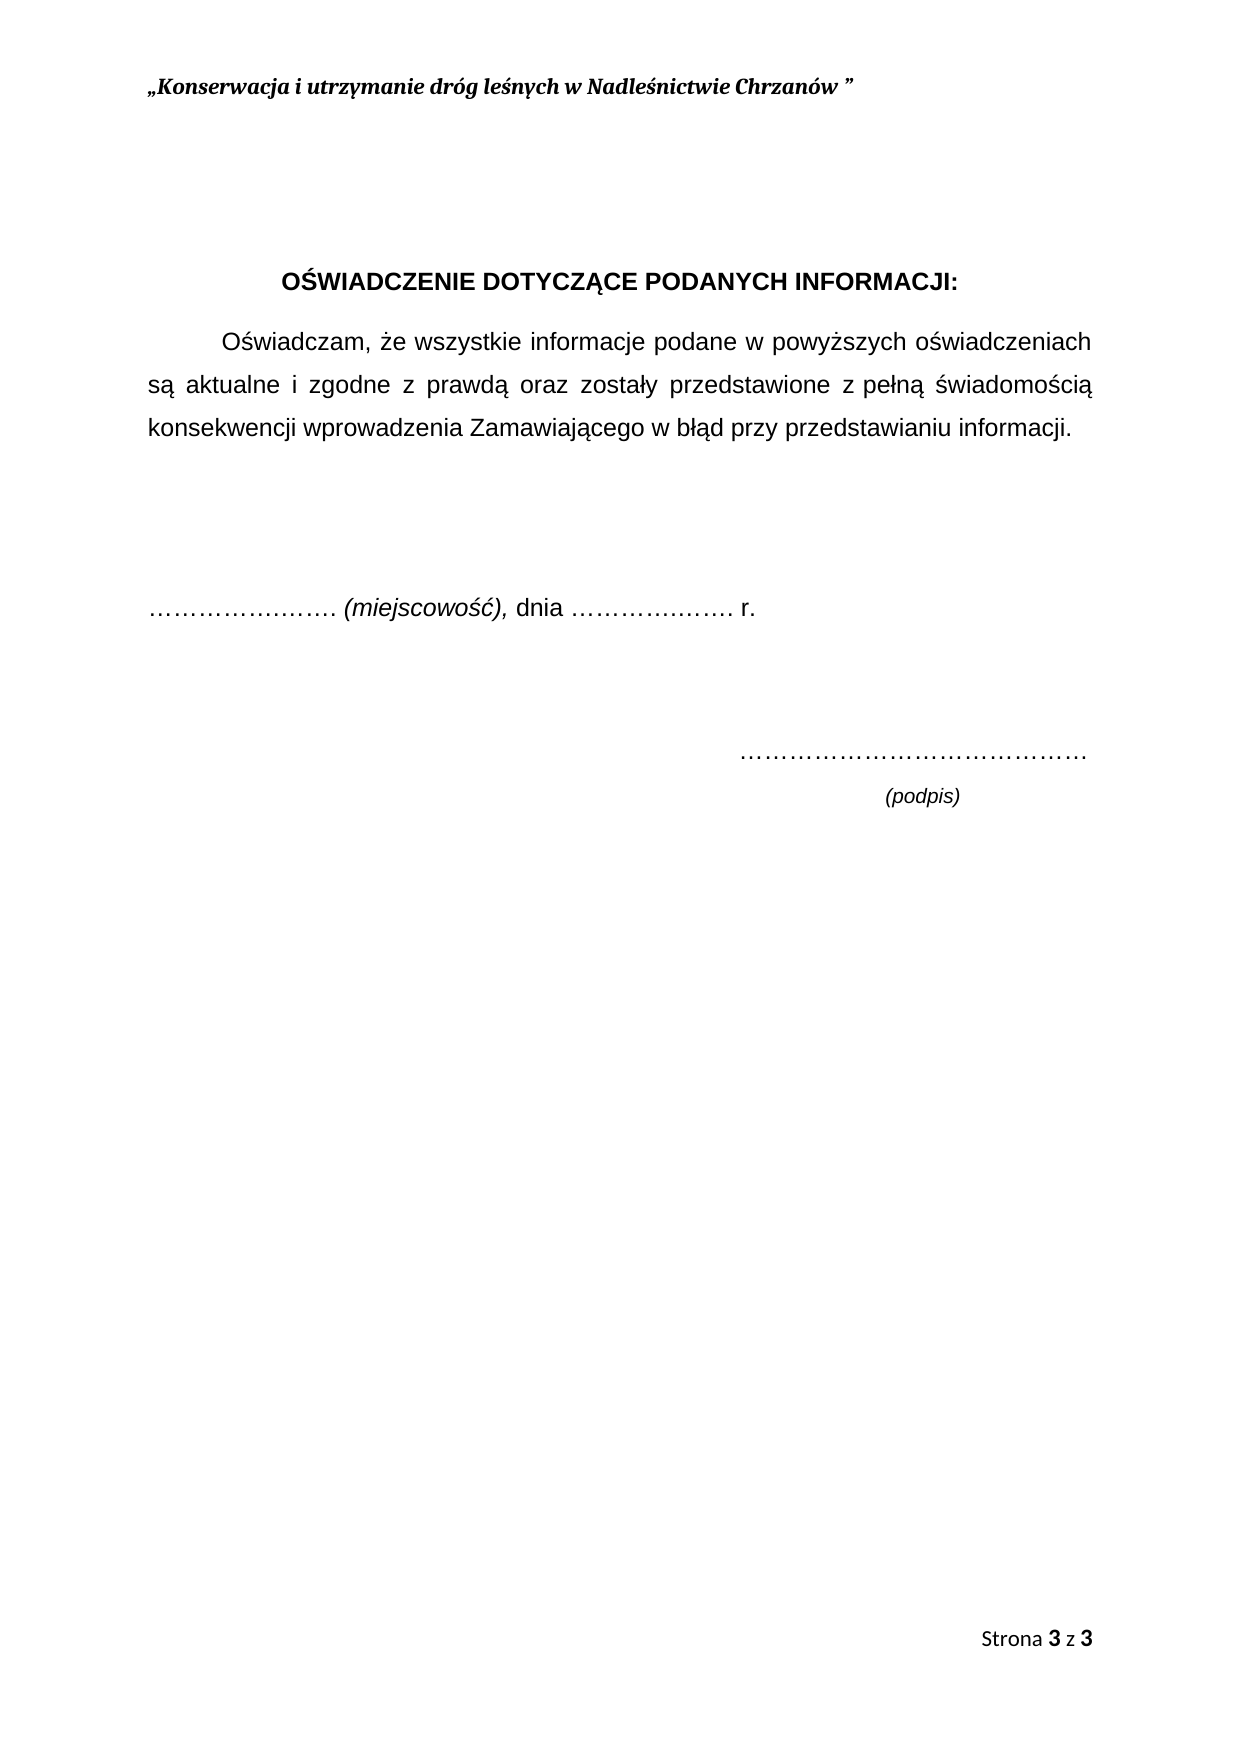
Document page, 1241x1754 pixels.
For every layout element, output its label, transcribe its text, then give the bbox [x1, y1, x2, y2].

text …………….……. (miejscowość), dnia ………….……. r. [148, 593, 1093, 621]
text Oświadczam, że wszystkie informacje podane w powyższych oświadczeniach są aktualne i zgodne z prawdą oraz zostały przedstawione z pełną świadomością konsekwencji wprowadzenia Zamawiającego w błąd przy przedstawianiu informacji. [148, 327, 1093, 442]
text (podpis) [738, 783, 1093, 807]
text …………………………………… [738, 736, 1093, 764]
text OŚWIADCZENIE DOTYCZĄCE PODANYCH INFORMACJI: [148, 267, 1093, 296]
